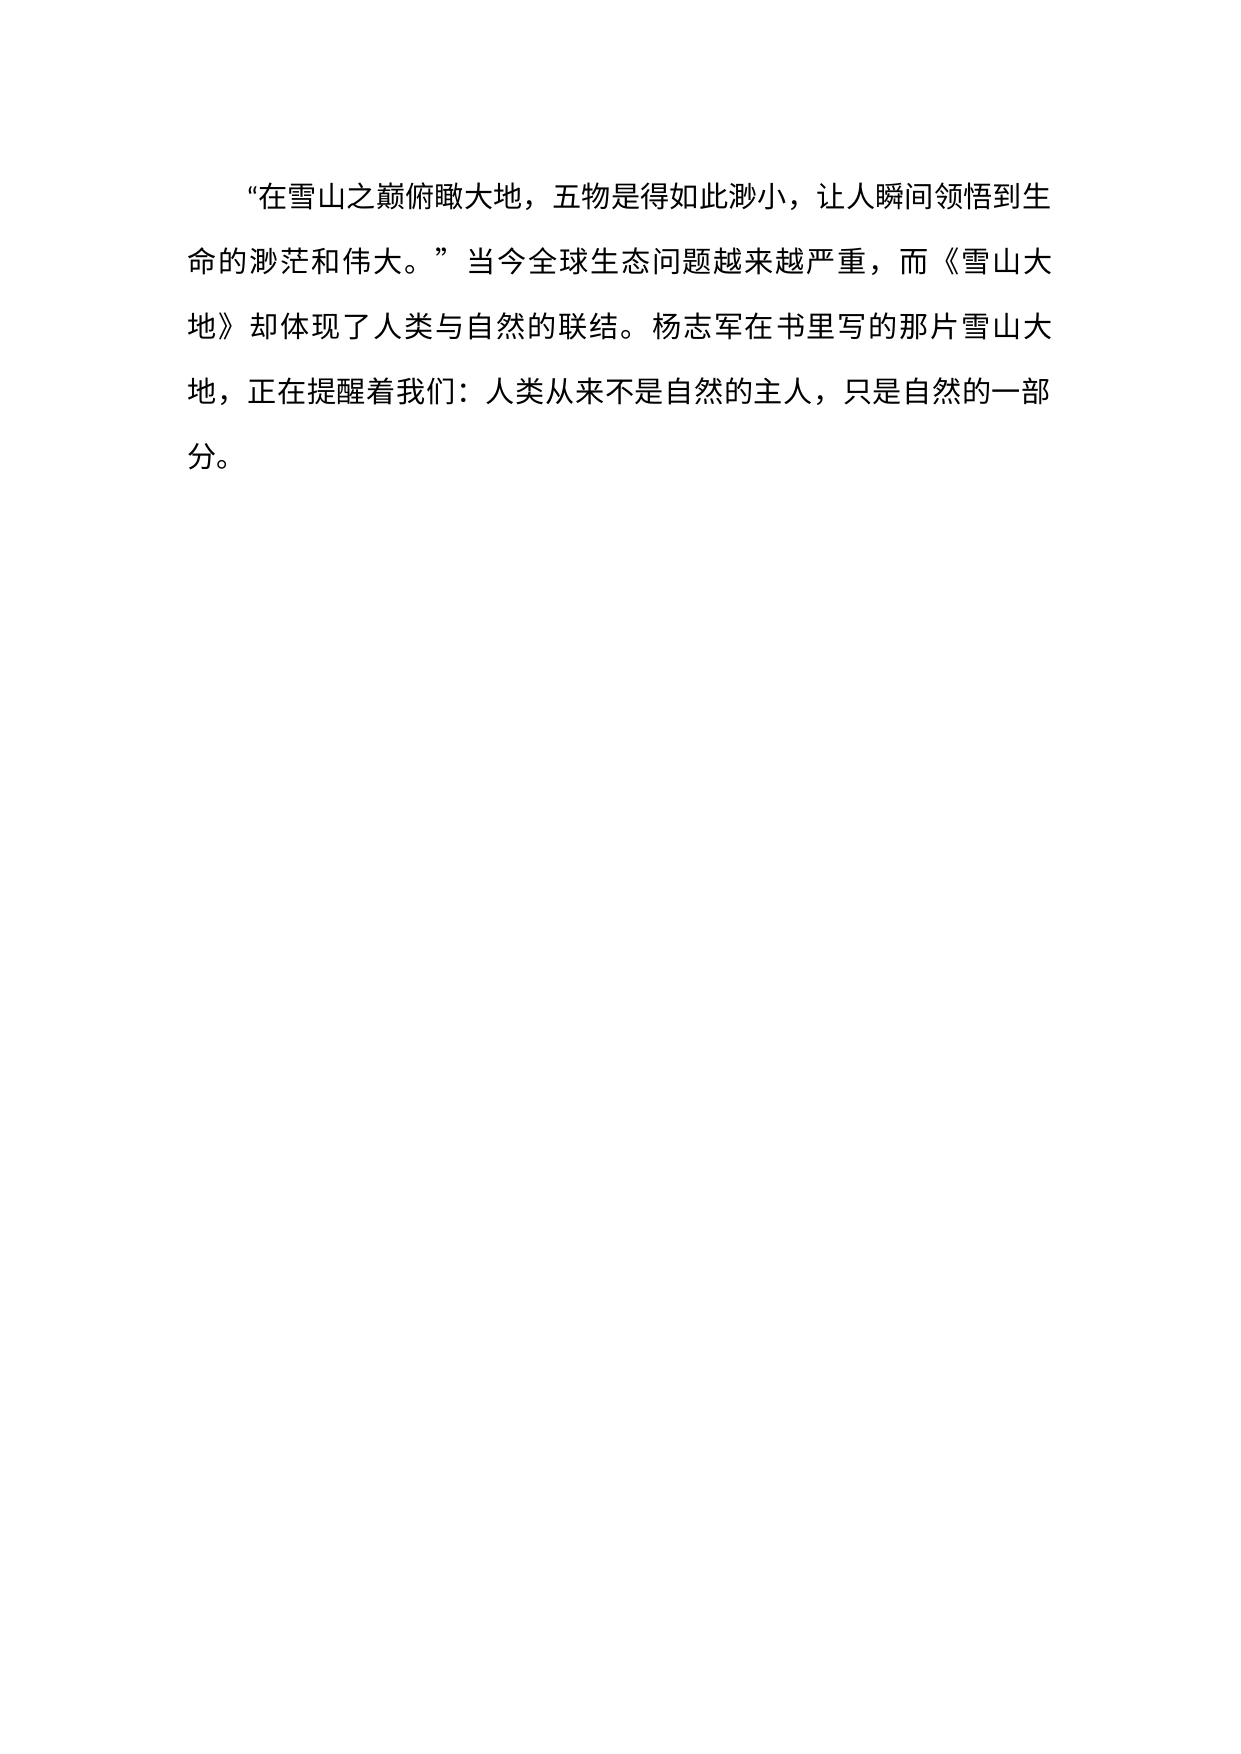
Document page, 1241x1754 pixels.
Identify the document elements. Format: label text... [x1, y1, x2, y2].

text “在雪山之巅俯瞰大地，五物是得如此渺小，让人瞬间领悟到生命的渺茫和伟大。”当今全球生态问题越来越严重，而《雪山大地》却体现了人类与自然的联结。杨志军在书里写的那片雪山大地，正在提醒着我们：人类从来不是自然的主人，只是自然的一部分。 [187, 162, 1053, 487]
